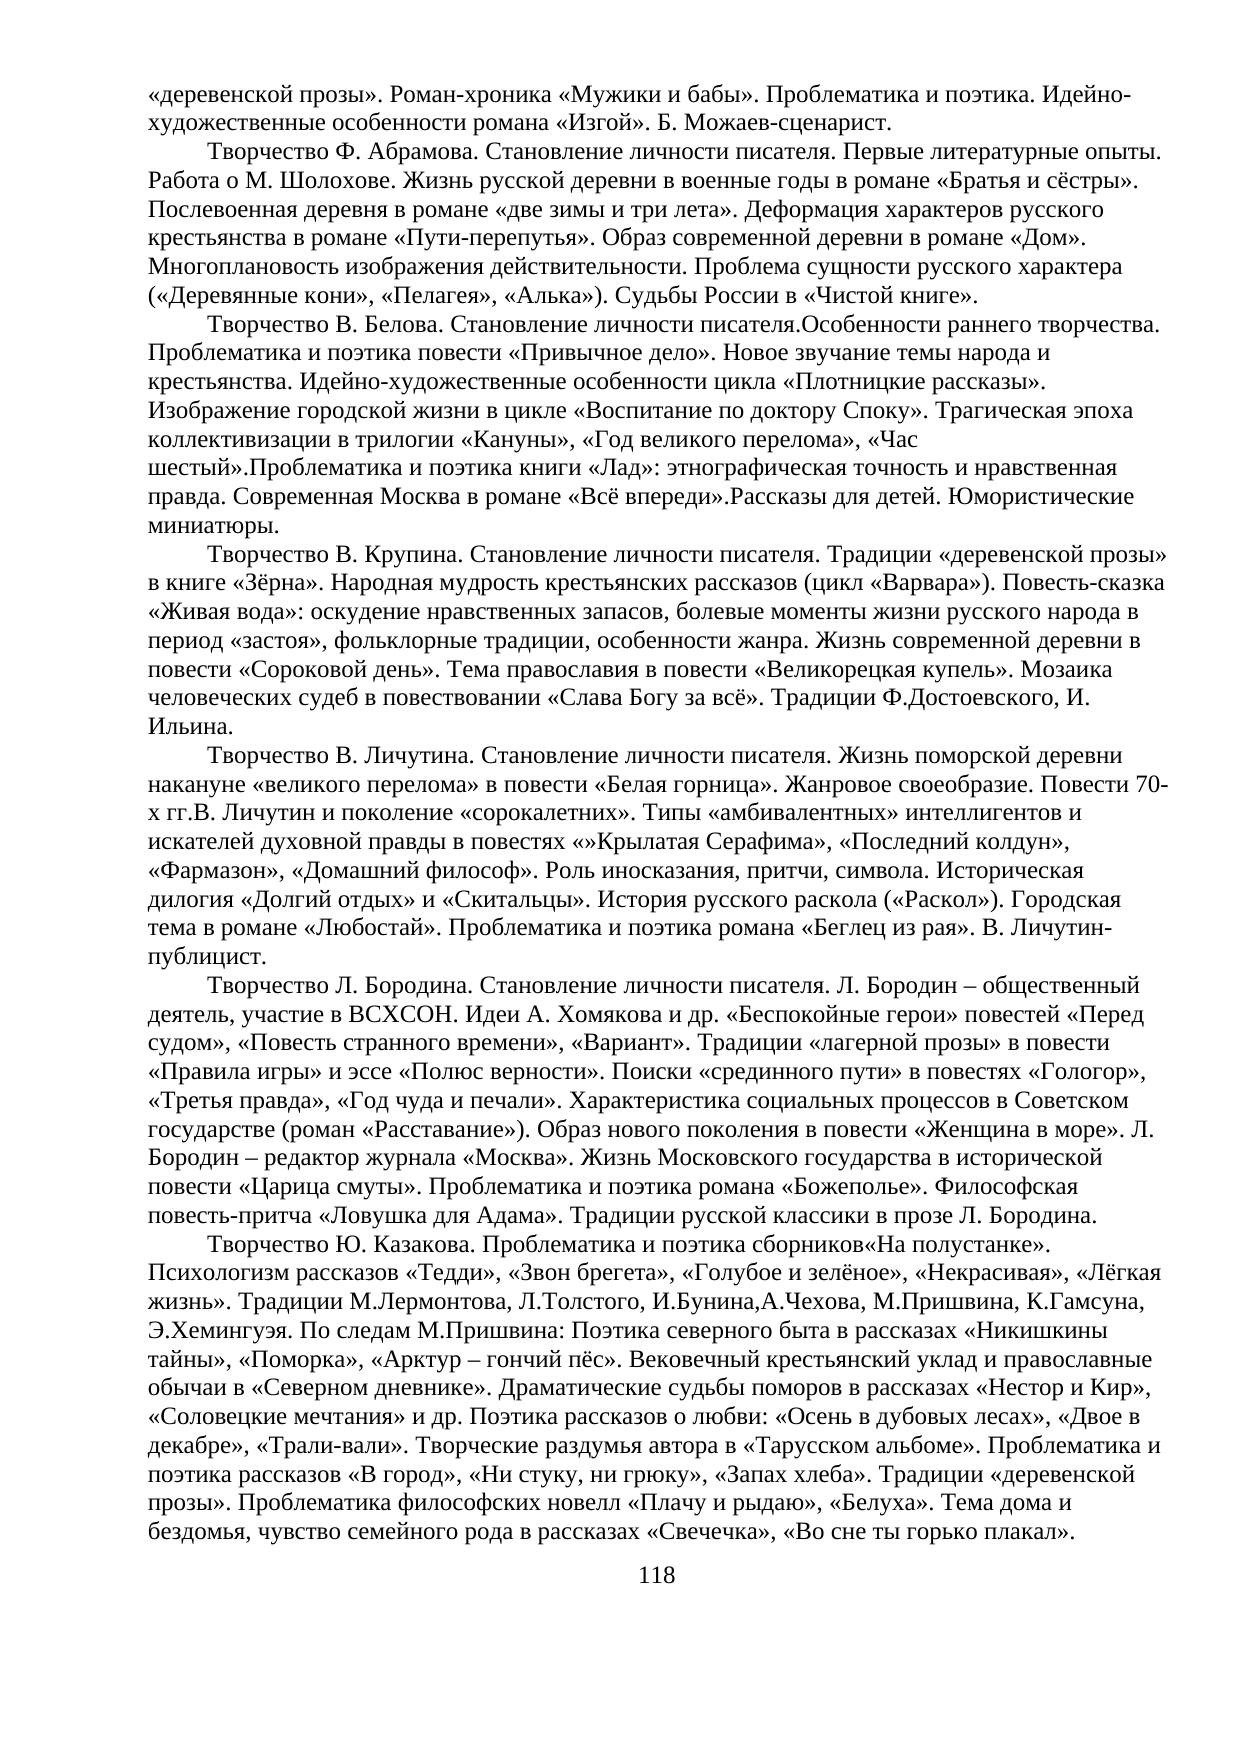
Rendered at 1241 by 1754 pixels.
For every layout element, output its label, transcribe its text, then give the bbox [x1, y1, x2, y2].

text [148, 79, 1174, 136]
text Творчество Л. Бородина. Становление личности писателя. Л. Бородин – общественный деятель, участие в ВСХСОН. Идеи А. Хомякова и др. «Беспокойные герои» повестей «Перед судом», «Повесть странного времени», «Вариант». Традиции «лагерной прозы» в повести «Правила игры» и эссе «Полюс верности». Поиски «срединного пути» в повестях «Гологор», «Третья правда», «Год чуда и печали». Характеристика социальных процессов в Советском государстве (роман «Расставание»). Образ нового поколения в повести «Женщина в море». Л. Бородин – редактор журнала «Москва». Жизнь Московского государства в исторической повести «Царица смуты». Проблематика и поэтика романа «Божеполье». Философская повесть-притча «Ловушка для Адама». Традиции русской классики в прозе Л. Бородина. [148, 970, 1174, 1229]
text Творчество Ю. Казакова. Проблематика и поэтика сборников«На полустанке». Психологизм рассказов «Тедди», «Звон брегета», «Голубое и зелёное», «Некрасивая», «Лёгкая жизнь». Традиции М.Лермонтова, Л.Толстого, И.Бунина,А.Чехова, М.Пришвина, К.Гамсуна, Э.Хемингуэя. По следам М.Пришвина: Поэтика северного быта в рассказах «Никишкины тайны», «Поморка», «Арктур – гончий пёс». Вековечный крестьянский уклад и православные обычаи в «Северном дневнике». Драматические судьбы поморов в рассказах «Нестор и Кир», «Соловецкие мечтания» и др. Поэтика рассказов о любви: «Осень в дубовых лесах», «Двое в декабре», «Трали-вали». Творческие раздумья автора в «Тарусском альбоме». Проблематика и поэтика рассказов «В город», «Ни стуку, ни грюку», «Запах хлеба». Традиции «деревенской прозы». Проблематика философских новелл «Плачу и рыдаю», «Белуха». Тема дома и бездомья, чувство семейного рода в рассказах «Свечечка», «Во сне ты горько плакал». [148, 1229, 1174, 1545]
text Творчество В. Белова. Становление личности писателя.Особенности раннего творчества. Проблематика и поэтика повести «Привычное дело». Новое звучание темы народа и крестьянства. Идейно-художественные особенности цикла «Плотницкие рассказы». Изображение городской жизни в цикле «Воспитание по доктору Споку». Трагическая эпоха коллективизации в трилогии «Кануны», «Год великого перелома», «Час шестый».Проблематика и поэтика книги «Лад»: этнографическая точность и нравственная правда. Современная Москва в романе «Всё впереди».Рассказы для детей. Юмористические миниатюры. [148, 309, 1174, 539]
text Творчество В. Крупина. Становление личности писателя. Традиции «деревенской прозы» в книге «Зёрна». Народная мудрость крестьянских рассказов (цикл «Варвара»). Повесть-сказка «Живая вода»: оскудение нравственных запасов, болевые моменты жизни русского народа в период «застоя», фольклорные традиции, особенности жанра. Жизнь современной деревни в повести «Сороковой день». Тема православия в повести «Великорецкая купель». Мозаика человеческих судеб в повествовании «Слава Богу за всё». Традиции Ф.Достоевского, И. Ильина. [148, 539, 1174, 740]
text Творчество Ф. Абрамова. Становление личности писателя. Первые литературные опыты. Работа о М. Шолохове. Жизнь русской деревни в военные годы в романе «Братья и сёстры». Послевоенная деревня в романе «две зимы и три лета». Деформация характеров русского крестьянства в романе «Пути-перепутья». Образ современной деревни в романе «Дом». Многоплановость изображения действительности. Проблема сущности русского характера («Деревянные кони», «Пелагея», «Алька»). Судьбы России в «Чистой книге». [148, 136, 1174, 309]
text Творчество В. Личутина. Становление личности писателя. Жизнь поморской деревни накануне «великого перелома» в повести «Белая горница». Жанровое своеобразие. Повести 70-х гг.В. Личутин и поколение «сорокалетних». Типы «амбивалентных» интеллигентов и искателей духовной правды в повестях «»Крылатая Серафима», «Последний колдун», «Фармазон», «Домашний философ». Роль иносказания, притчи, символа. Историческая дилогия «Долгий отдых» и «Скитальцы». История русского раскола («Раскол»). Городская тема в романе «Любостай». Проблематика и поэтика романа «Беглец из рая». В. Личутин-публицист. [148, 740, 1174, 970]
